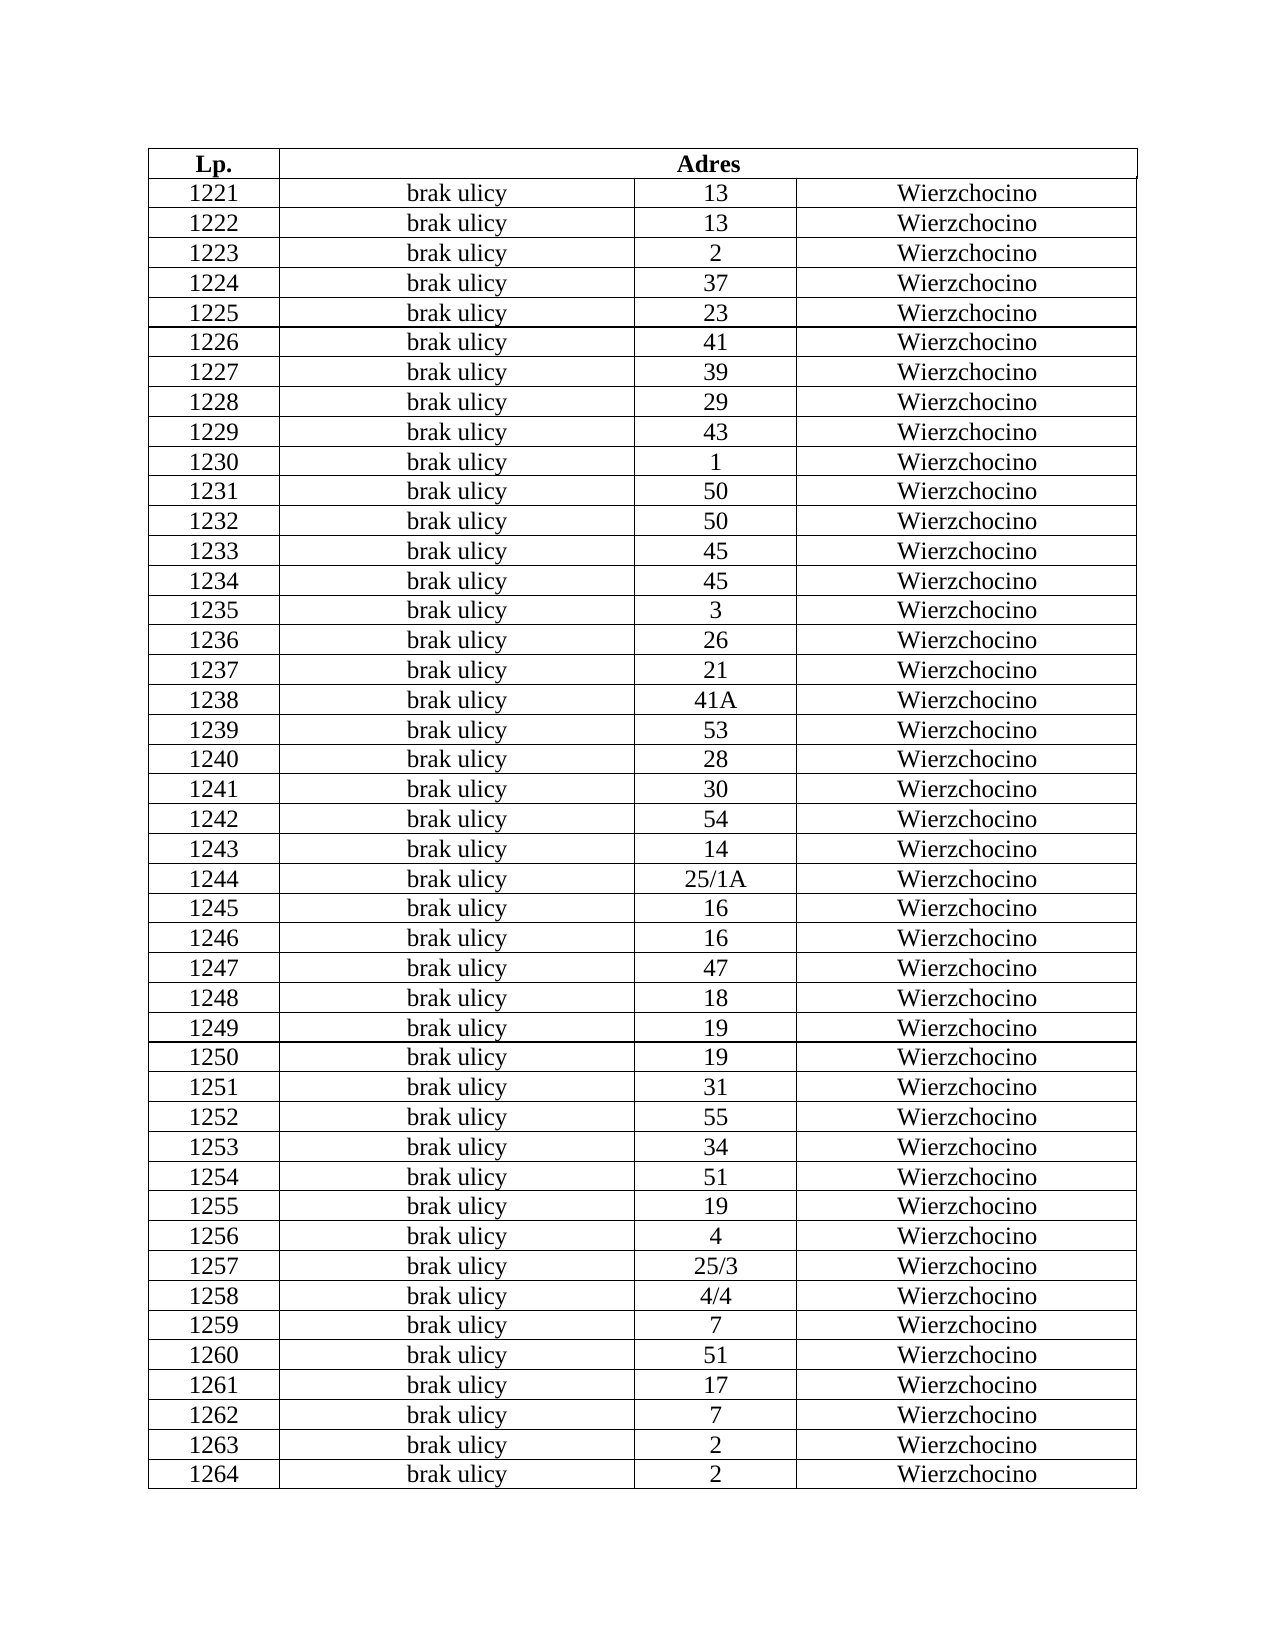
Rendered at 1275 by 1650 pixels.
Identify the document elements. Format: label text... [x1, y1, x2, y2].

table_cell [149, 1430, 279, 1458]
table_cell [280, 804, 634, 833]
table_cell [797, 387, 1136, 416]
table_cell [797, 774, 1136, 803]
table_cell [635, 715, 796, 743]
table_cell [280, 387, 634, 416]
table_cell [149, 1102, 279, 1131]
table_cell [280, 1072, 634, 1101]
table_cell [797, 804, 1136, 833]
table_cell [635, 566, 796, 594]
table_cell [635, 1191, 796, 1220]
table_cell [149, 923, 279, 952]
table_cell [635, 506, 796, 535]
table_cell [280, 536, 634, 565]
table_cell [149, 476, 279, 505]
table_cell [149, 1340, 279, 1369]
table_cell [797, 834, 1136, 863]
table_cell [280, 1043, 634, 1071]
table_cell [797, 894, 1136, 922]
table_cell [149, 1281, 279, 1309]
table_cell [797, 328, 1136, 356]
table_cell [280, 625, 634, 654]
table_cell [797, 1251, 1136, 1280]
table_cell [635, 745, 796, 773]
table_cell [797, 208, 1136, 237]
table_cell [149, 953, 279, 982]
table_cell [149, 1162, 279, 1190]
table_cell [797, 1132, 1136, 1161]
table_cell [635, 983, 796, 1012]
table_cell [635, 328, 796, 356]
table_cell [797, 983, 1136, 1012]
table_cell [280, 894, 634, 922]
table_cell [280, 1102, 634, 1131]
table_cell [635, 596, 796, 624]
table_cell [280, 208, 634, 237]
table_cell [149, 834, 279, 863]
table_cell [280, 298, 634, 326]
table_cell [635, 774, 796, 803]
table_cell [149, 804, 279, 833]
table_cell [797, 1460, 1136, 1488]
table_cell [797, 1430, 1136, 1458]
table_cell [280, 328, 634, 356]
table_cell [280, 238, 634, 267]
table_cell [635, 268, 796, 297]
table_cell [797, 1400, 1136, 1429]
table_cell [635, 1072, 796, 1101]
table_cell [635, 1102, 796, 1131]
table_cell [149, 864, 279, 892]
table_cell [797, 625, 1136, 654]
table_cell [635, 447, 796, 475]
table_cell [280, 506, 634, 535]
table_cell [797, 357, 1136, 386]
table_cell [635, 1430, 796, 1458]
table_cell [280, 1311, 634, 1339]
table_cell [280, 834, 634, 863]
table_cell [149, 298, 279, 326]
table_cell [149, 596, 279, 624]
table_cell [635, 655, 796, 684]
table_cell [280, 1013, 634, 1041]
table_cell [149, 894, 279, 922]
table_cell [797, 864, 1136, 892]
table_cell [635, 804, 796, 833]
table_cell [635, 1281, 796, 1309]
table_header Adres [280, 149, 1137, 177]
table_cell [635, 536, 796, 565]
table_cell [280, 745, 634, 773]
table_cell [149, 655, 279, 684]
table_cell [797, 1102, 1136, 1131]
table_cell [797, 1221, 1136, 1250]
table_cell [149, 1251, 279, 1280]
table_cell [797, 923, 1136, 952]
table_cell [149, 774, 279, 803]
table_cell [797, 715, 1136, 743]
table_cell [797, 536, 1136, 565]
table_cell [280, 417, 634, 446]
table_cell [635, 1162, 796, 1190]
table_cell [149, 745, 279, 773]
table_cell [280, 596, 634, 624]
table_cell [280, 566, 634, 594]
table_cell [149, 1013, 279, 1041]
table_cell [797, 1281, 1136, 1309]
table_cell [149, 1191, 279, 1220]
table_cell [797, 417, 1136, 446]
table_header Lp. [149, 149, 279, 177]
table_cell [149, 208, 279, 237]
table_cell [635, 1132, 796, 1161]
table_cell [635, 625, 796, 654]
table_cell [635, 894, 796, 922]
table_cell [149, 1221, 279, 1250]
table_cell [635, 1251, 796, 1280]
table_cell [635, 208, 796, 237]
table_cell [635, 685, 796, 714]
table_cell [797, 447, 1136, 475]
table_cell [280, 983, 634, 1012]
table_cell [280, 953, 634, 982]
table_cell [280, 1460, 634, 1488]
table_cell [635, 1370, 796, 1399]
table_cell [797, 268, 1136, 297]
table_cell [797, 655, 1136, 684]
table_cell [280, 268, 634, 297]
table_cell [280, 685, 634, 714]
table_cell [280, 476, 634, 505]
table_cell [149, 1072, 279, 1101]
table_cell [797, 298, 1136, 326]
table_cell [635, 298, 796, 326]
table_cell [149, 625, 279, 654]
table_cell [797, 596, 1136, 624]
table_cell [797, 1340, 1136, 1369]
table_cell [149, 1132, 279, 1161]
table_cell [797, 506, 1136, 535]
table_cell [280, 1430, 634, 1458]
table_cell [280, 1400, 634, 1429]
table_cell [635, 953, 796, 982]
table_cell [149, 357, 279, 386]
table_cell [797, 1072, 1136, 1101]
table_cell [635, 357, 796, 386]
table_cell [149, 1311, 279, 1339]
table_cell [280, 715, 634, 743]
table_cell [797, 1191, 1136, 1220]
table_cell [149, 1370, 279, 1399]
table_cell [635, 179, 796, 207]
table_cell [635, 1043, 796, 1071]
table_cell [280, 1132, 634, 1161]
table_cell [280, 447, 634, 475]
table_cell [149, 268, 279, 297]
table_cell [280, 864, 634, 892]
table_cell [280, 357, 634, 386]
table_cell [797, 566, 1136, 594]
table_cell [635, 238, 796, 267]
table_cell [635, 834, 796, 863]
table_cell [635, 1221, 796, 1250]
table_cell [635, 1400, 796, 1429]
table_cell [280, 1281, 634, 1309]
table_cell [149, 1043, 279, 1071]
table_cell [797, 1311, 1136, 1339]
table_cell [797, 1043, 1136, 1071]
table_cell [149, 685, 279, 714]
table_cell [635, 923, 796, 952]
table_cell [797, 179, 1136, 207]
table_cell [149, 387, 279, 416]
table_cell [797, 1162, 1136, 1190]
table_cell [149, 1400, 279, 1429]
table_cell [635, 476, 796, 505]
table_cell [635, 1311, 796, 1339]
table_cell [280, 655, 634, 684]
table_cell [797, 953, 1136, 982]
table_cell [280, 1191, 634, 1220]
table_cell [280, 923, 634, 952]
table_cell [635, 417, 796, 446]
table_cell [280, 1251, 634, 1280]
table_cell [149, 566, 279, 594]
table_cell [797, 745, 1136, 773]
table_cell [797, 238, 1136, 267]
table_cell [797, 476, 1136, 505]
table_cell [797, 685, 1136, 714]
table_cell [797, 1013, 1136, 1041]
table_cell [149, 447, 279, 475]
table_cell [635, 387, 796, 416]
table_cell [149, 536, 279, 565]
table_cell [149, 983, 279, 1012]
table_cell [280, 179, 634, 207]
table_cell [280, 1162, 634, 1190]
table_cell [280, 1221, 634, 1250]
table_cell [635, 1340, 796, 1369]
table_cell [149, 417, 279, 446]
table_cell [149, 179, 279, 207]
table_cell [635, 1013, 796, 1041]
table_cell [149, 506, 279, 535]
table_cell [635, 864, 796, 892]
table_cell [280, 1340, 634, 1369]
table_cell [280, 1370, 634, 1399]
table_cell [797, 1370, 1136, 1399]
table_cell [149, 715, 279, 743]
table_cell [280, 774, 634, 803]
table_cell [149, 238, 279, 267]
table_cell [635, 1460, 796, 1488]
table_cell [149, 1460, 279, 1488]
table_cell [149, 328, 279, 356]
